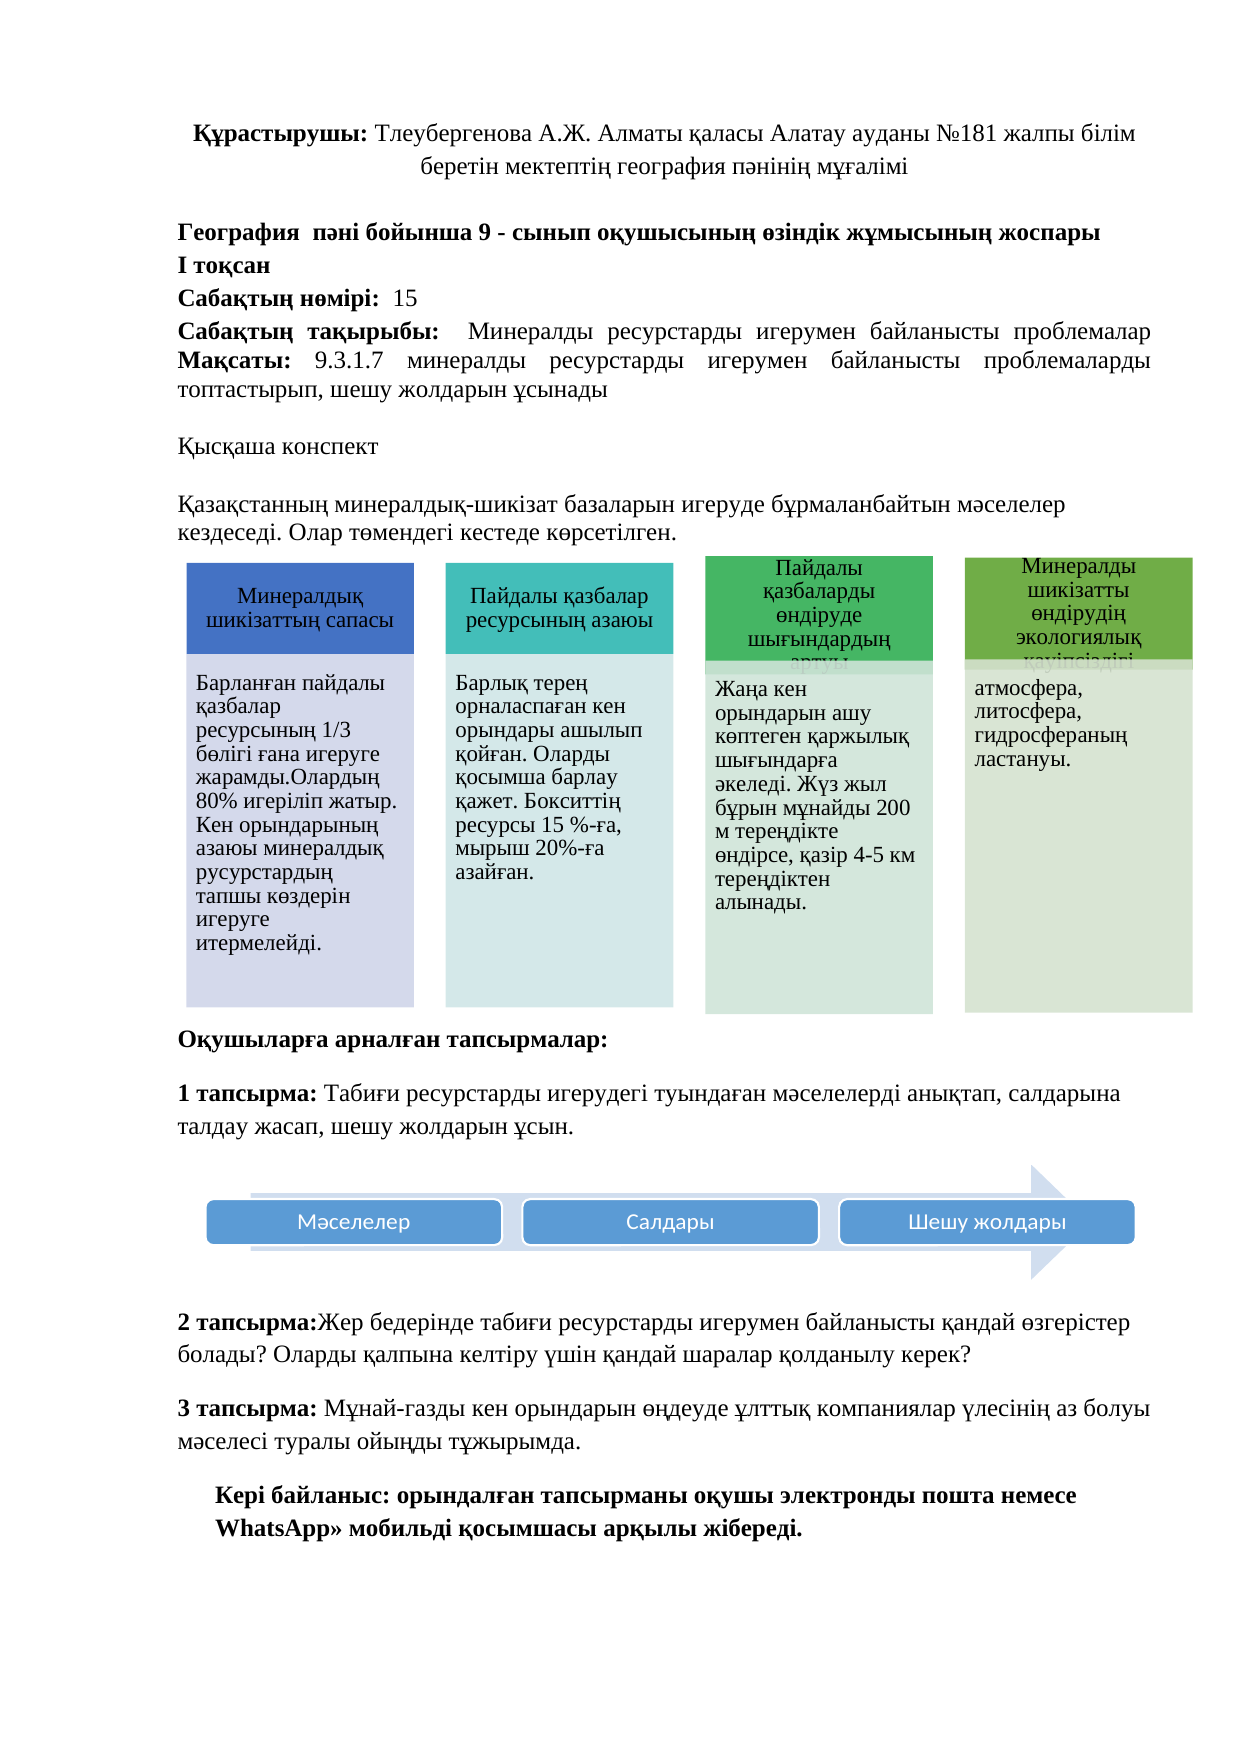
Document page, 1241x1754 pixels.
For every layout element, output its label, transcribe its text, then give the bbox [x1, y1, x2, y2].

text Оқушыларға арналған тапсырмалар: [177, 1024, 1152, 1053]
text 2 тапсырма:Жер бедерінде табиғи ресурстарды игерумен байланысты қандай өзгерістер болады? Оларды қалпына келтіру үшін қандай шаралар қолданылу керек? [177, 1307, 1152, 1368]
text I тоқсан [177, 250, 1152, 279]
text 1 тапсырма: Табиғи ресурстарды игерудегі туындаған мәселелерді анықтап, салдарына талдау жасап, шешу жолдарын ұсын. [177, 1078, 1152, 1140]
list Кері байланыс: орындалған тапсырманы оқушы электронды пошта немесе WhatsApp» мобильді қосымшасы арқылы жібереді. [215, 1480, 1152, 1542]
text Сабақтың нөмірі: 15 [177, 283, 1152, 312]
text Құрастырушы: Тлеубергенова А.Ж. Алматы қаласы Алатау ауданы №181 жалпы білім беретін мектептің география пәнінің мұғалімі [177, 118, 1152, 180]
text География пәні бойынша 9 - сынып оқушысының өзіндік жұмысының жоспары [177, 217, 1152, 246]
text Қысқаша конспект [177, 431, 1152, 460]
text Сабақтың тақырыбы: Минералды ресурстарды игерумен байланысты проблемалар Мақсаты: 9.3.1.7 минералды ресурстарды игерумен байланысты проблемаларды топтастырып, шешу жолдарын ұсынады [177, 316, 1152, 402]
text 3 тапсырма: Мұнай-газды кен орындарын өңдеуде ұлттық компаниялар үлесінің аз болуы мәселесі туралы ойыңды тұжырымда. [177, 1393, 1152, 1455]
text Қазақстанның минералдық-шикізат базаларын игеруде бұрмаланбайтын мәселелер кездеседі. Олар төмендегі кестеде көрсетілген. [177, 489, 1152, 1024]
